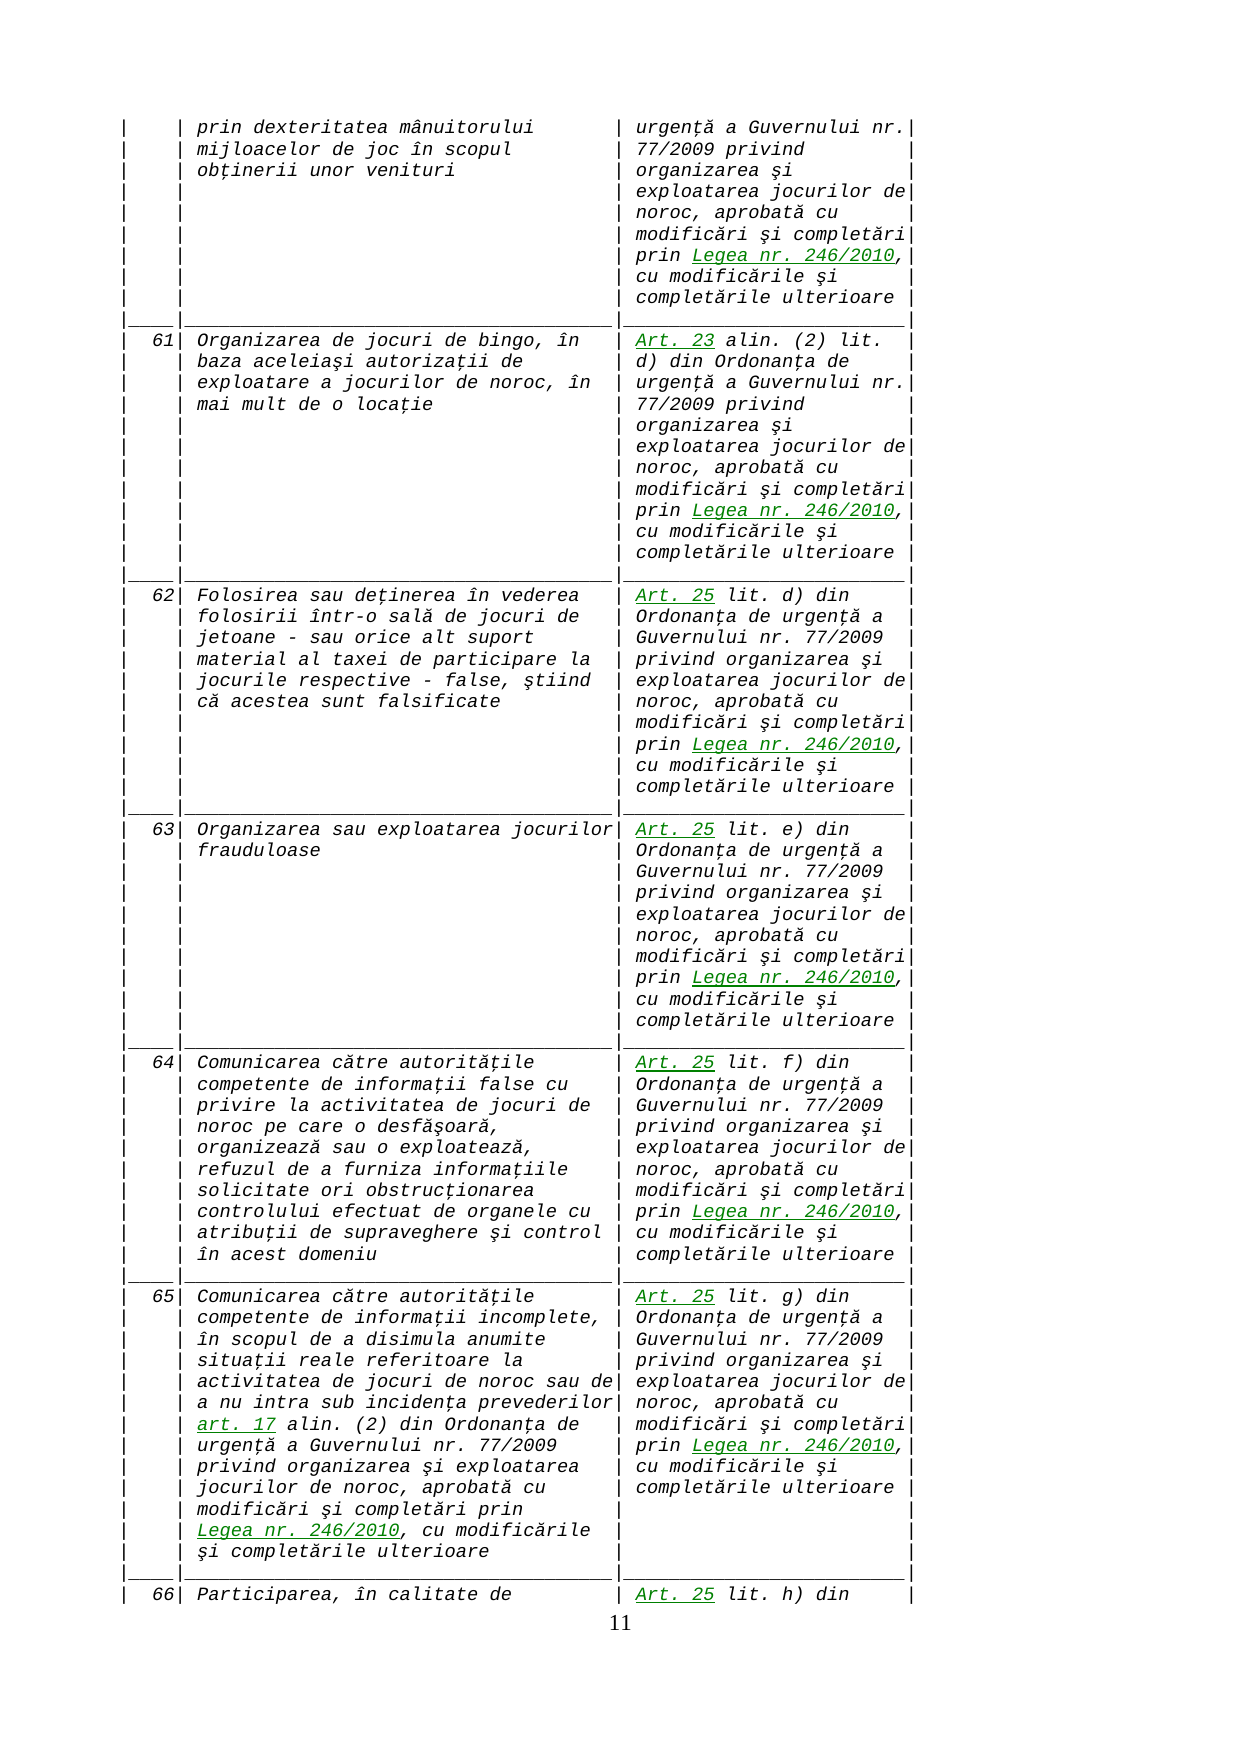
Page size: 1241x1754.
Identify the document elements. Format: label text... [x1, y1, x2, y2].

text | | urgenţă a Guvernului nr. 77/2009 | prin Legea nr. 246/2010,| [118, 1436, 1122, 1457]
text |____|______________________________________|_________________________| [118, 1032, 1122, 1053]
text | 63| Organizarea sau exploatarea jocurilor| Art. 25 lit. e) din | [118, 819, 1122, 841]
text |____|______________________________________|_________________________| [118, 1266, 1122, 1287]
text | | situaţii reale referitoare la | privind organizarea şi | [118, 1351, 1122, 1372]
text | 64| Comunicarea către autorităţile | Art. 25 lit. f) din | [118, 1053, 1122, 1074]
text |____|______________________________________|_________________________| [118, 798, 1122, 819]
text | | prin dexteritatea mânuitorului | urgenţă a Guvernului nr.| [118, 118, 1122, 139]
text | | că acestea sunt falsificate | noroc, aprobată cu | [118, 692, 1122, 713]
text | | noroc pe care o desfăşoară, | privind organizarea şi | [118, 1117, 1122, 1138]
text | | | cu modificările şi | [118, 989, 1122, 1011]
text | | | cu modificările şi | [118, 267, 1122, 288]
text | | | prin Legea nr. 246/2010,| [118, 734, 1122, 756]
text | | organizează sau o exploatează, | exploatarea jocurilor de| [118, 1138, 1122, 1159]
text |____|______________________________________|_________________________| [118, 309, 1122, 331]
text | 65| Comunicarea către autorităţile | Art. 25 lit. g) din | [118, 1287, 1122, 1308]
text | | Legea nr. 246/2010, cu modificările | | [118, 1521, 1122, 1542]
text | | competente de informaţii false cu | Ordonanţa de urgenţă a | [118, 1074, 1122, 1096]
text | | | completările ulterioare | [118, 288, 1122, 309]
text | | în scopul de a disimula anumite | Guvernului nr. 77/2009 | [118, 1329, 1122, 1351]
text | | a nu intra sub incidenţa prevederilor| noroc, aprobată cu | [118, 1393, 1122, 1414]
text | | art. 17 alin. (2) din Ordonanţa de | modificări şi completări| [118, 1414, 1122, 1436]
text | 62| Folosirea sau deţinerea în vederea | Art. 25 lit. d) din | [118, 586, 1122, 607]
text | | | prin Legea nr. 246/2010,| [118, 968, 1122, 989]
text | | | exploatarea jocurilor de| [118, 437, 1122, 458]
text | | | noroc, aprobată cu | [118, 203, 1122, 224]
text | | privire la activitatea de jocuri de | Guvernului nr. 77/2009 | [118, 1096, 1122, 1117]
text | | | modificări şi completări| [118, 947, 1122, 968]
text |____|______________________________________|_________________________| [118, 1563, 1122, 1584]
text | | | completările ulterioare | [118, 777, 1122, 798]
text | | | completările ulterioare | [118, 1011, 1122, 1032]
text | | modificări şi completări prin | | [118, 1499, 1122, 1521]
text | 61| Organizarea de jocuri de bingo, în | Art. 23 alin. (2) lit. | [118, 331, 1122, 352]
text | | şi completările ulterioare | | [118, 1542, 1122, 1563]
text |____|______________________________________|_________________________| [118, 564, 1122, 586]
text | | | modificări şi completări| [118, 479, 1122, 501]
text | | folosirii într-o sală de jocuri de | Ordonanţa de urgenţă a | [118, 607, 1122, 628]
text | | | prin Legea nr. 246/2010,| [118, 246, 1122, 267]
text | | | privind organizarea şi | [118, 883, 1122, 904]
text | | | noroc, aprobată cu | [118, 926, 1122, 947]
text | | | modificări şi completări| [118, 713, 1122, 734]
text | | | organizarea şi | [118, 416, 1122, 437]
text | | atribuţii de supraveghere şi control | cu modificările şi | [118, 1223, 1122, 1244]
text | | jocurilor de noroc, aprobată cu | completările ulterioare | [118, 1478, 1122, 1499]
text | | solicitate ori obstrucţionarea | modificări şi completări| [118, 1181, 1122, 1202]
text | | în acest domeniu | completările ulterioare | [118, 1244, 1122, 1266]
text | | | completările ulterioare | [118, 543, 1122, 564]
text | | | Guvernului nr. 77/2009 | [118, 862, 1122, 883]
text | | mai mult de o locaţie | 77/2009 privind | [118, 394, 1122, 416]
text | | | exploatarea jocurilor de| [118, 182, 1122, 203]
text | | material al taxei de participare la | privind organizarea şi | [118, 649, 1122, 671]
text | | baza aceleiaşi autorizaţii de | d) din Ordonanţa de | [118, 352, 1122, 373]
text | | controlului efectuat de organele cu | prin Legea nr. 246/2010,| [118, 1202, 1122, 1223]
text | | jocurile respective - false, ştiind | exploatarea jocurilor de| [118, 671, 1122, 692]
text | | | noroc, aprobată cu | [118, 458, 1122, 479]
text | 66| Participarea, în calitate de | Art. 25 lit. h) din | [118, 1584, 1122, 1606]
text | | refuzul de a furniza informaţiile | noroc, aprobată cu | [118, 1159, 1122, 1181]
text | | exploatare a jocurilor de noroc, în | urgenţă a Guvernului nr.| [118, 373, 1122, 394]
text | | | cu modificările şi | [118, 522, 1122, 543]
text | | | exploatarea jocurilor de| [118, 904, 1122, 926]
text | | | cu modificările şi | [118, 756, 1122, 777]
text | | mijloacelor de joc în scopul | 77/2009 privind | [118, 139, 1122, 161]
text | | | prin Legea nr. 246/2010,| [118, 501, 1122, 522]
text | | frauduloase | Ordonanţa de urgenţă a | [118, 841, 1122, 862]
text | | jetoane - sau orice alt suport | Guvernului nr. 77/2009 | [118, 628, 1122, 649]
text | | competente de informaţii incomplete, | Ordonanţa de urgenţă a | [118, 1308, 1122, 1329]
text | | obţinerii unor venituri | organizarea şi | [118, 161, 1122, 182]
text | | | modificări şi completări| [118, 224, 1122, 246]
text | | privind organizarea şi exploatarea | cu modificările şi | [118, 1457, 1122, 1478]
text | | activitatea de jocuri de noroc sau de| exploatarea jocurilor de| [118, 1372, 1122, 1393]
